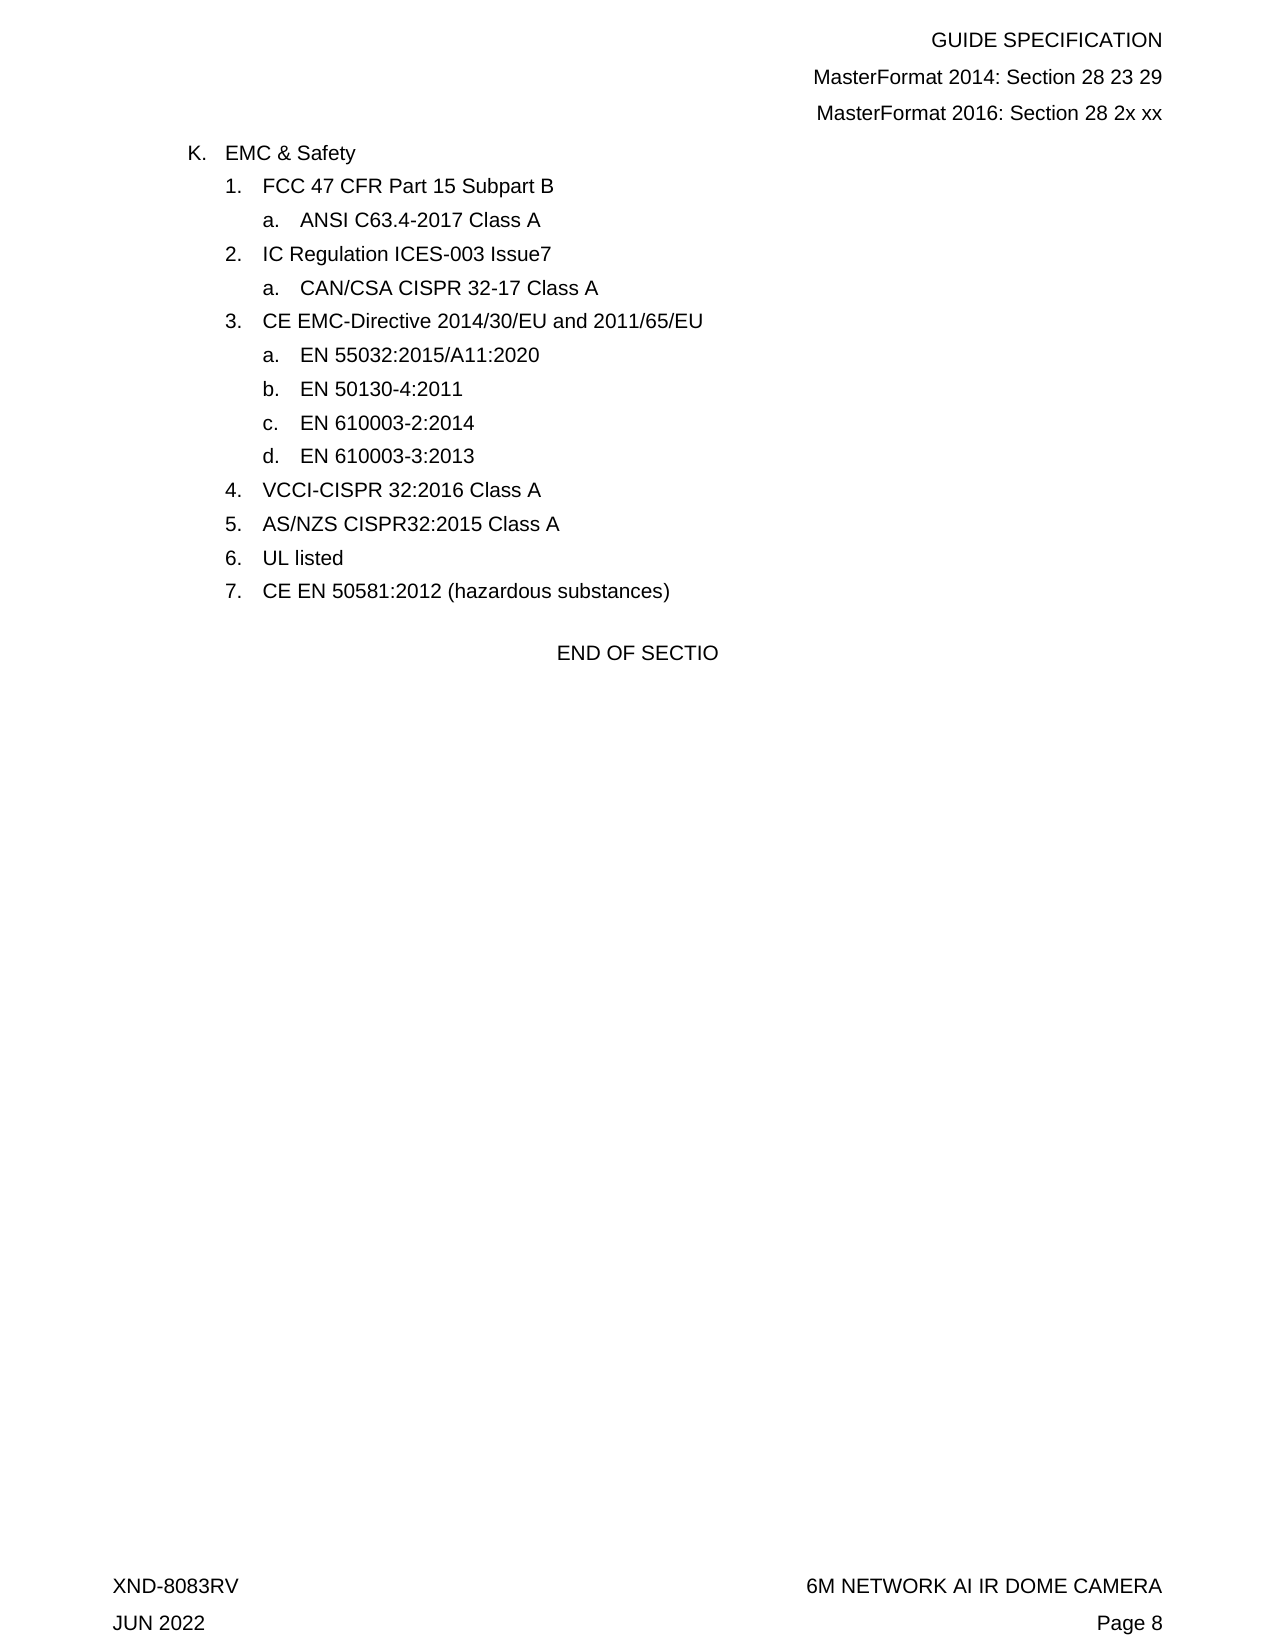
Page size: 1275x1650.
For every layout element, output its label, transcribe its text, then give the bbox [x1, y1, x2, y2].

list IC Regulation ICES-003 Issue7 [225, 242, 1162, 266]
list EN 610003-2:2014 [262, 411, 1162, 434]
list ANSI C63.4-2017 Class A [262, 208, 1162, 232]
list FCC 47 CFR Part 15 Subpart B [225, 174, 1162, 198]
list EN 50130-4:2011 [262, 377, 1162, 401]
list EN 55032:2015/A11:2020 [262, 343, 1162, 367]
list UL listed [225, 546, 1162, 569]
list VCCI-CISPR 32:2016 Class A [225, 478, 1162, 502]
list CE EN 50581:2012 (hazardous substances) [225, 579, 1162, 603]
list EMC & Safety [187, 141, 1162, 164]
list EN 610003-3:2013 [262, 444, 1162, 468]
list CE EMC-Directive 2014/30/EU and 2011/65/EU [225, 309, 1162, 333]
text END OF SECTIO [112, 613, 1162, 664]
list AS/NZS CISPR32:2015 Class A [225, 512, 1162, 536]
list CAN/CSA CISPR 32-17 Class A [262, 276, 1162, 299]
